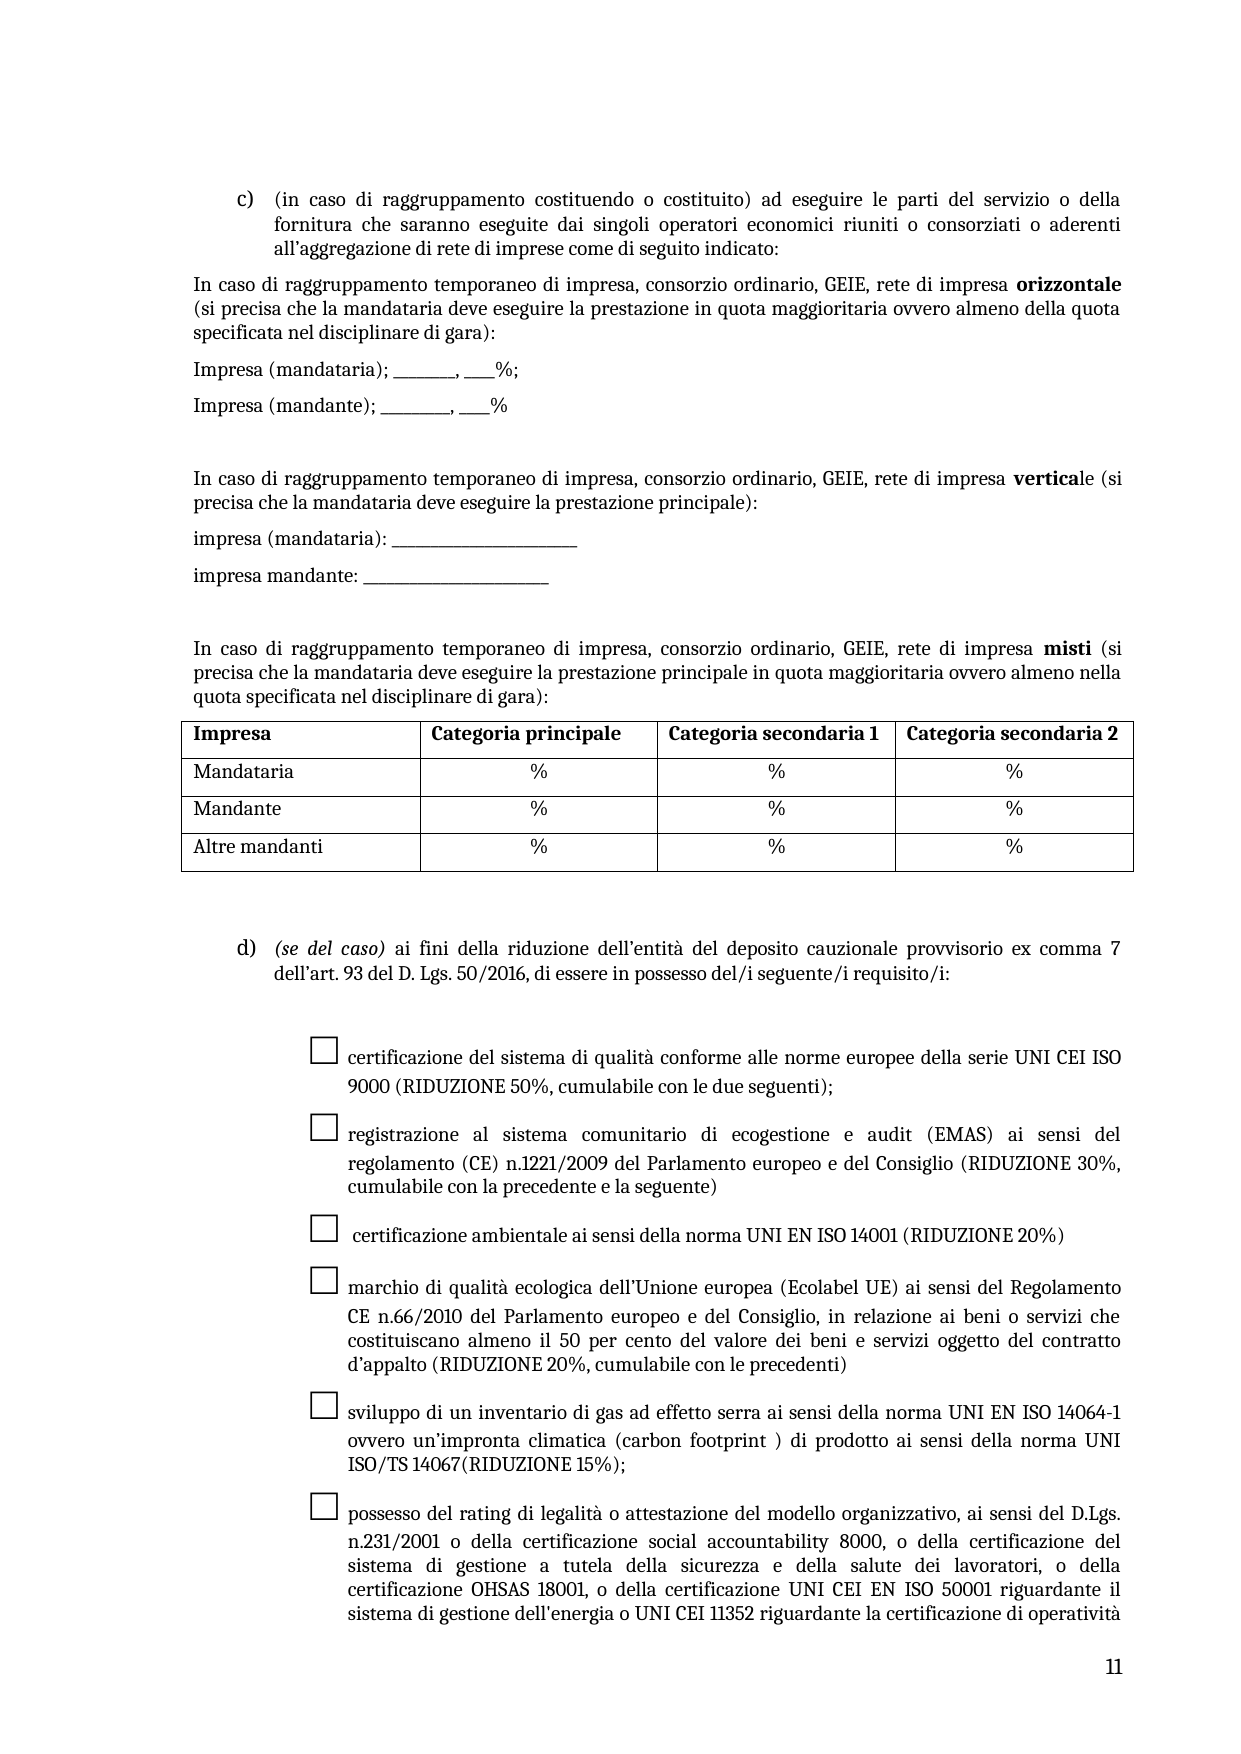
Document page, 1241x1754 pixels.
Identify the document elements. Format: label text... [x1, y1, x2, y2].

table_header Categoria principale [421, 722, 657, 758]
list (se del caso) ai fini della riduzione dell’entità del deposito cauzionale provvisorio ex comma 7 dell’art. 93 del D. Lgs. 50/2016, di essere in possesso del/i seguente/i requisito/i: [236, 933, 1122, 985]
text In caso di raggruppamento temporaneo di impresa, consorzio ordinario, GEIE, rete di impresa orizzontale (si precisa che la mandataria deve eseguire la prestazione in quota maggioritaria ovvero almeno della quota specificata nel disciplinare di gara): [193, 273, 1122, 345]
table_cell % [421, 797, 657, 833]
table_cell % [896, 797, 1133, 833]
list certificazione del sistema di qualità conforme alle norme europee della serie UNI CEI ISO 9000 (RIDUZIONE 50%, cumulabile con le due seguenti); [310, 1022, 1122, 1098]
table_header Categoria secondaria 1 [658, 722, 895, 758]
text In caso di raggruppamento temporaneo di impresa, consorzio ordinario, GEIE, rete di impresa misti (si precisa che la mandataria deve eseguire la prestazione principale in quota maggioritaria ovvero almeno nella quota specificata nel disciplinare di gara): [193, 636, 1122, 708]
table_cell % [421, 834, 657, 871]
text impresa mandante: ________________________ [193, 563, 1122, 587]
table_header Categoria secondaria 2 [896, 722, 1133, 758]
list registrazione al sistema comunitario di ecogestione e audit (EMAS) ai sensi del regolamento (CE) n.1221/2009 del Parlamento europeo e del Consiglio (RIDUZIONE 30%, cumulabile con la precedente e la seguente) [310, 1098, 1122, 1199]
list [310, 1477, 1122, 1626]
list marchio di qualità ecologica dell’Unione europea (Ecolabel UE) ai sensi del Regolamento CE n.66/2010 del Parlamento europeo e del Consiglio, in relazione ai beni o servizi che costituiscano almeno il 50 per cento del valore dei beni e servizi oggetto del contratto d’appalto (RIDUZIONE 20%, cumulabile con le precedenti) [310, 1252, 1122, 1376]
table_cell % [896, 759, 1133, 796]
text Impresa (mandataria); ________, ____%; [193, 357, 1122, 381]
table_cell % [896, 834, 1133, 871]
table_cell Mandataria [182, 759, 420, 796]
table_cell % [658, 834, 895, 871]
table_cell % [658, 797, 895, 833]
table_cell Altre mandanti [182, 834, 420, 871]
text In caso di raggruppamento temporaneo di impresa, consorzio ordinario, GEIE, rete di impresa verticale (si precisa che la mandataria deve eseguire la prestazione principale): [193, 467, 1122, 514]
text impresa (mandataria): ________________________ [193, 527, 1122, 551]
table_cell Mandante [182, 797, 420, 833]
table_header Impresa [182, 722, 420, 758]
table_cell % [658, 759, 895, 796]
text Impresa (mandante); _________, ____% [193, 394, 1122, 418]
table_cell % [421, 759, 657, 796]
list certificazione ambientale ai sensi della norma UNI EN ISO 14001 (RIDUZIONE 20%) [310, 1199, 1122, 1252]
list (in caso di raggruppamento costituendo o costituito) ad eseguire le parti del servizio o della fornitura che saranno eseguite dai singoli operatori economici riuniti o consorziati o aderenti all’aggregazione di rete di imprese come di seguito indicato: [236, 184, 1122, 260]
list sviluppo di un inventario di gas ad effetto serra ai sensi della norma UNI EN ISO 14064-1 ovvero un’impronta climatica (carbon footprint ) di prodotto ai sensi della norma UNI ISO/TS 14067(RIDUZIONE 15%); [310, 1376, 1122, 1477]
